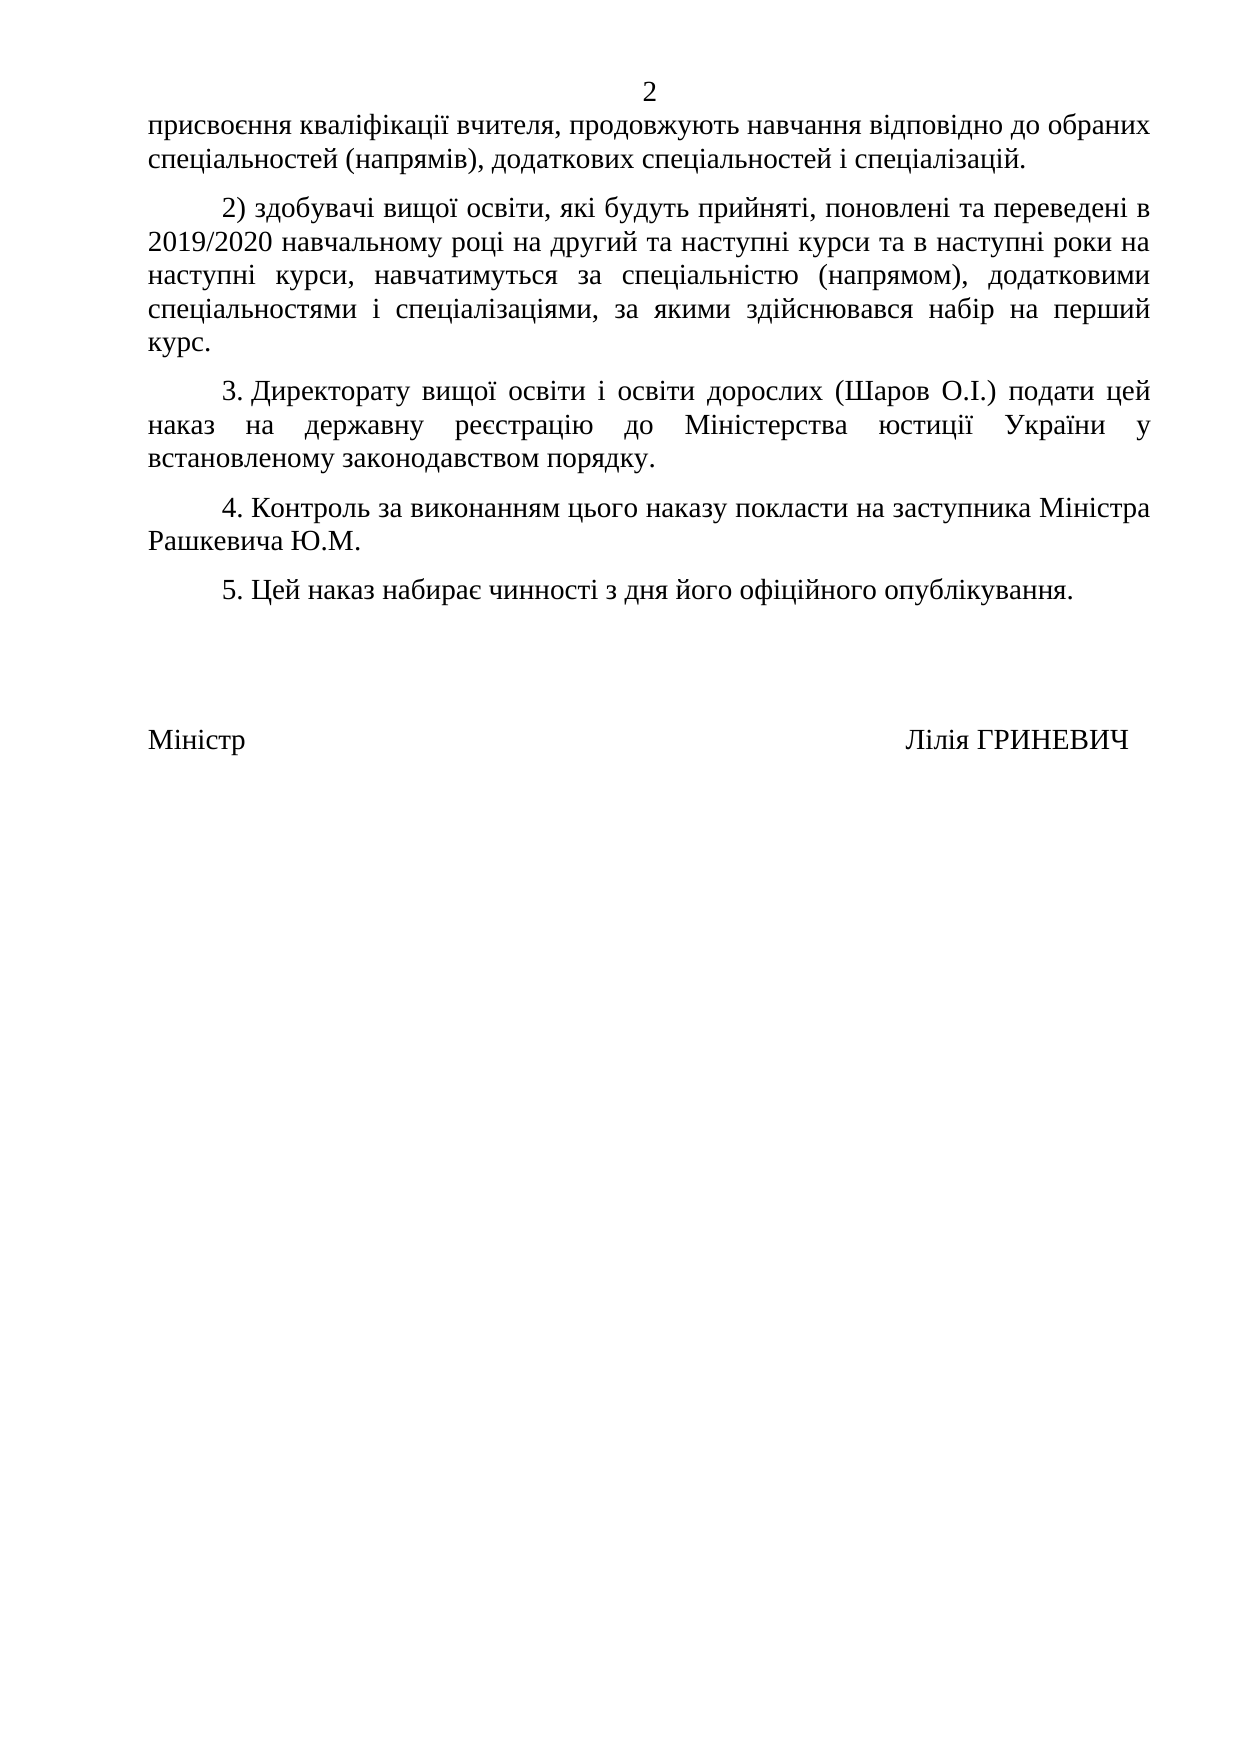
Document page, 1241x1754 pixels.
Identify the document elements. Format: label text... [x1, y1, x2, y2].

text 3. Директорату вищої освіти і освіти дорослих (Шаров О.І.) подати цей наказ на державну реєстрацію до Міністерства юстиції України у встановленому законодавством порядку. [148, 373, 1152, 474]
text 5. Цей наказ набирає чинності з дня його офіційного опублікування. [148, 572, 1152, 606]
text Міністр Лілія ГРИНЕВИЧ [148, 722, 1152, 756]
text 2) здобувачі вищої освіти, які будуть прийняті, поновлені та переведені в 2019/2020 навчальному році на другий та наступні курси та в наступні роки на наступні курси, навчатимуться за спеціальністю (напрямом), додатковими спеціальностями і спеціалізаціями, за якими здійснювався набір на перший курс. [148, 190, 1152, 358]
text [148, 107, 1152, 174]
text 4. Контроль за виконанням цього наказу покласти на заступника Міністра Рашкевича Ю.М. [148, 490, 1152, 557]
